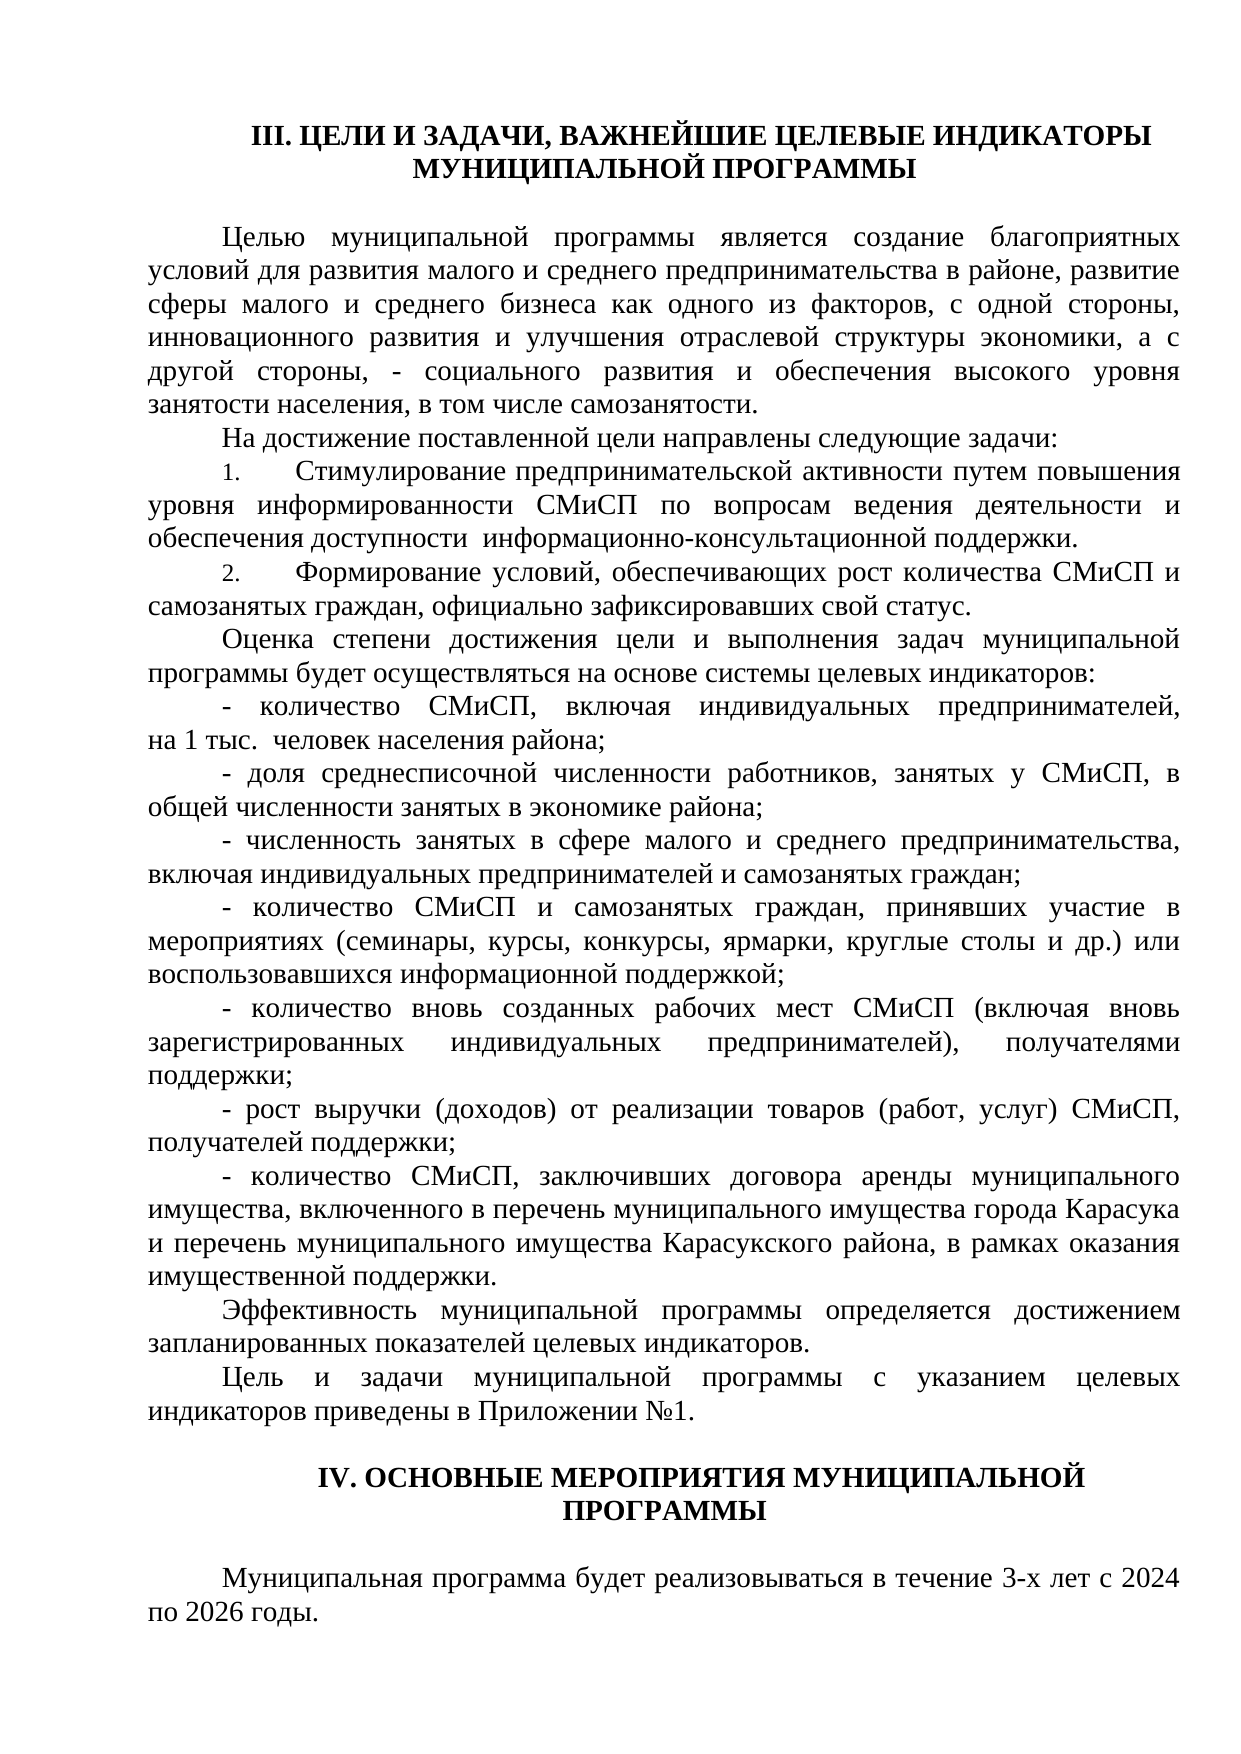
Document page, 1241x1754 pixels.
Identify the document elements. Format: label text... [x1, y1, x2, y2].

text III. ЦЕЛИ И ЗАДАЧИ, ВАЖНЕЙШИЕ ЦЕЛЕВЫЕ ИНДИКАТОРЫ МУНИЦИПАЛЬНОЙ ПРОГРАММЫ [148, 118, 1181, 185]
list Стимулирование предпринимательской активности путем повышения уровня информированности СМиСП по вопросам ведения деятельности и обеспечения доступности информационно-консультационной поддержки. [148, 453, 1181, 554]
text Муниципальная программа будет реализовываться в течение 3-х лет с 2024 по 2026 годы. [148, 1560, 1181, 1627]
text - рост выручки (доходов) от реализации товаров (работ, услуг) СМиСП, получателей поддержки; [148, 1091, 1181, 1158]
text Оценка степени достижения цели и выполнения задач муниципальной программы будет осуществляться на основе системы целевых индикаторов: [148, 621, 1181, 688]
text На достижение поставленной цели направлены следующие задачи: [148, 420, 1181, 453]
text - количество СМиСП и самозанятых граждан, принявших участие в мероприятиях (семинары, курсы, конкурсы, ярмарки, круглые столы и др.) или воспользовавшихся информационной поддержкой; [148, 889, 1181, 990]
list Формирование условий, обеспечивающих рост количества СМиСП и самозанятых граждан, официально зафиксировавших свой статус. [148, 554, 1181, 621]
text IV. ОСНОВНЫЕ МЕРОПРИЯТИЯ МУНИЦИПАЛЬНОЙ ПРОГРАММЫ [148, 1460, 1181, 1527]
text - количество СМиСП, включая индивидуальных предпринимателей, на 1 тыс. человек населения района; [148, 688, 1181, 755]
text - доля среднесписочной численности работников, занятых у СМиСП, в общей численности занятых в экономике района; [148, 755, 1181, 822]
text Целью муниципальной программы является создание благоприятных условий для развития малого и среднего предпринимательства в районе, развитие сферы малого и среднего бизнеса как одного из факторов, с одной стороны, инновационного развития и улучшения отраслевой структуры экономики, а с другой стороны, - социального развития и обеспечения высокого уровня занятости населения, в том числе самозанятости. [148, 219, 1181, 420]
text - численность занятых в сфере малого и среднего предпринимательства, включая индивидуальных предпринимателей и самозанятых граждан; [148, 822, 1181, 889]
text - количество СМиСП, заключивших договора аренды муниципального имущества, включенного в перечень муниципального имущества города Карасука и перечень муниципального имущества Карасукского района, в рамках оказания имущественной поддержки. [148, 1158, 1181, 1292]
text - количество вновь созданных рабочих мест СМиСП (включая вновь зарегистрированных индивидуальных предпринимателей), получателями поддержки; [148, 990, 1181, 1091]
text Эффективность муниципальной программы определяется достижением запланированных показателей целевых индикаторов. [148, 1292, 1181, 1359]
text Цель и задачи муниципальной программы с указанием целевых индикаторов приведены в Приложении №1. [148, 1359, 1181, 1426]
